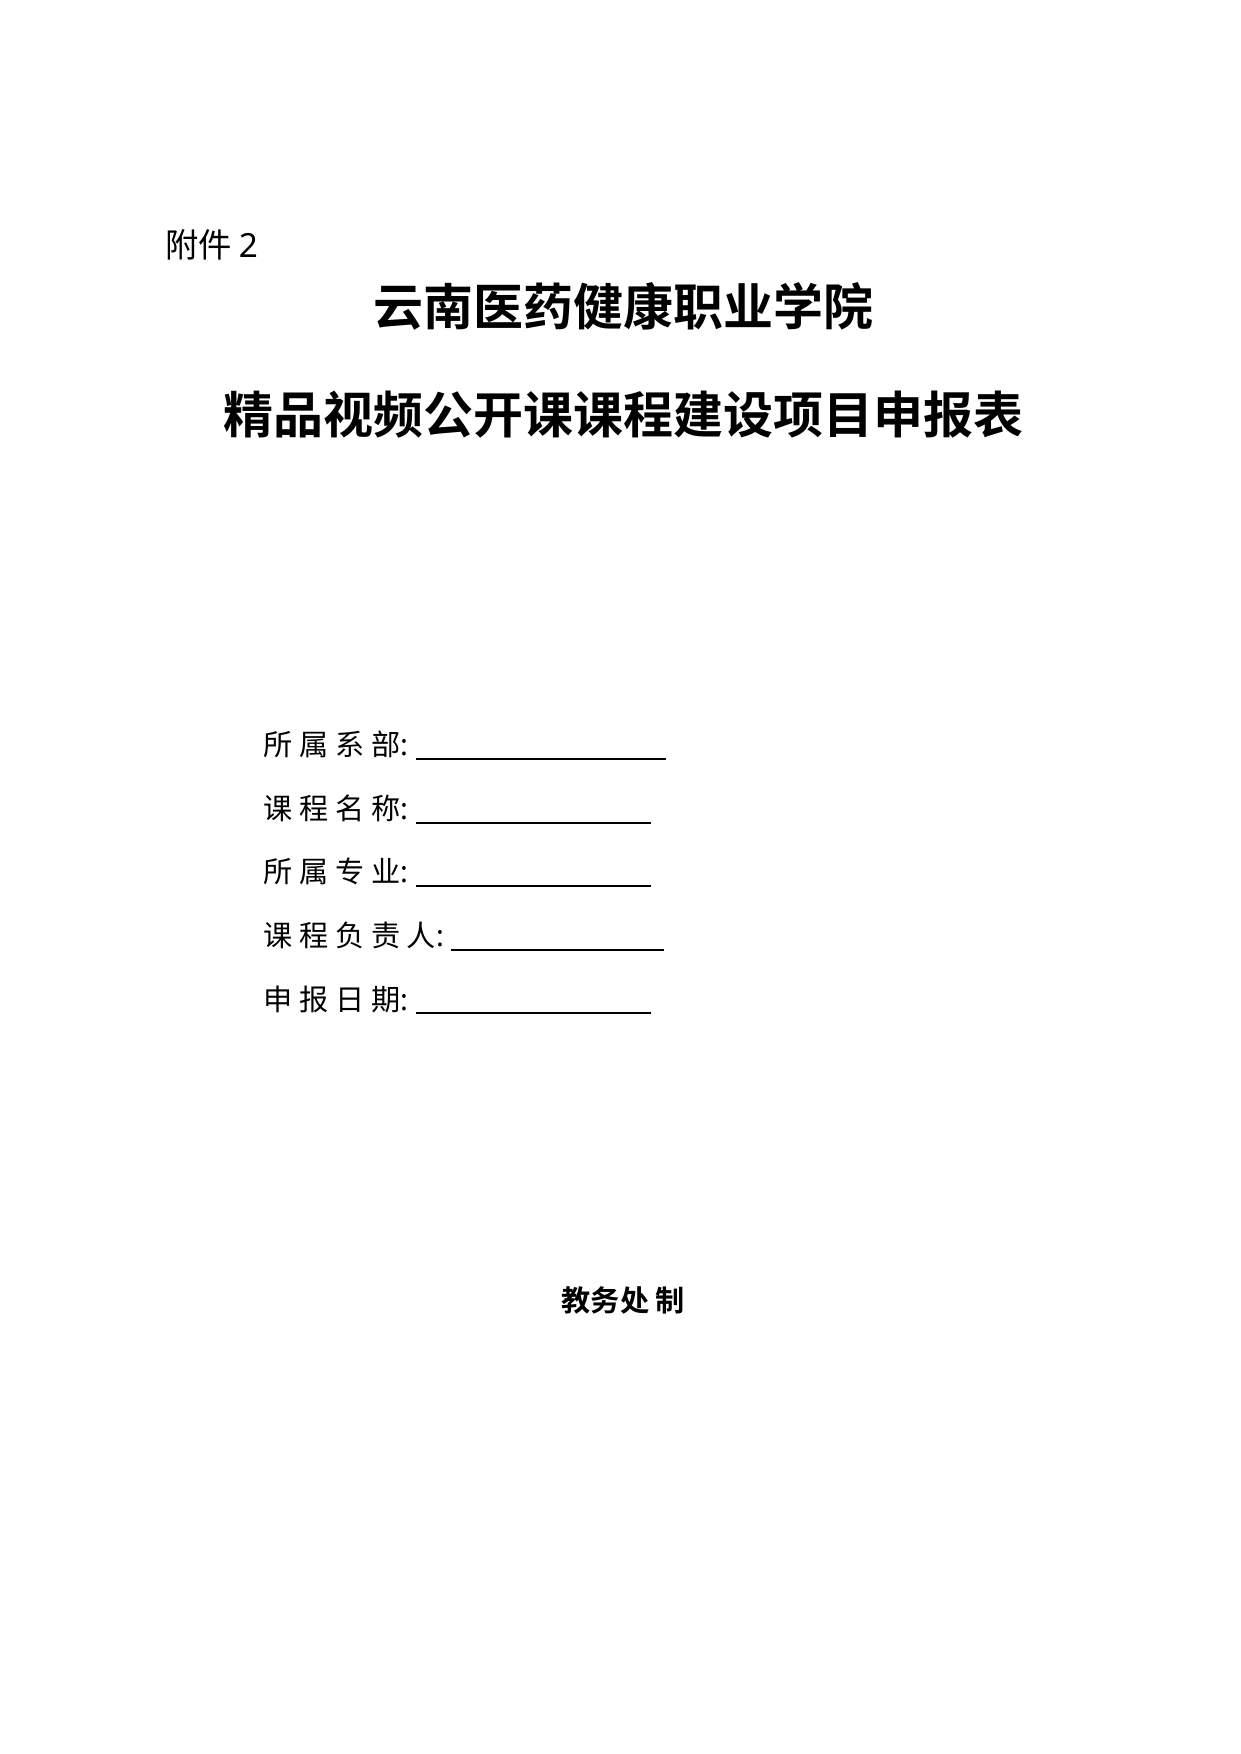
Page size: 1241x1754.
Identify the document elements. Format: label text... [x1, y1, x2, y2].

text 所 属 专 业: [165, 849, 1081, 891]
text 云南医药健康职业学院 [165, 267, 1081, 339]
text 课 程 名 称: [165, 786, 1081, 828]
text 教务处 制 [165, 1278, 1081, 1320]
text 课 程 负 责 人: [165, 913, 1081, 955]
text 附件2 [165, 218, 1081, 267]
text 申 报 日 期: [165, 976, 1081, 1018]
text 所 属 系 部: [165, 722, 1081, 764]
text 精品视频公开课课程建设项目申报表 [165, 376, 1081, 448]
